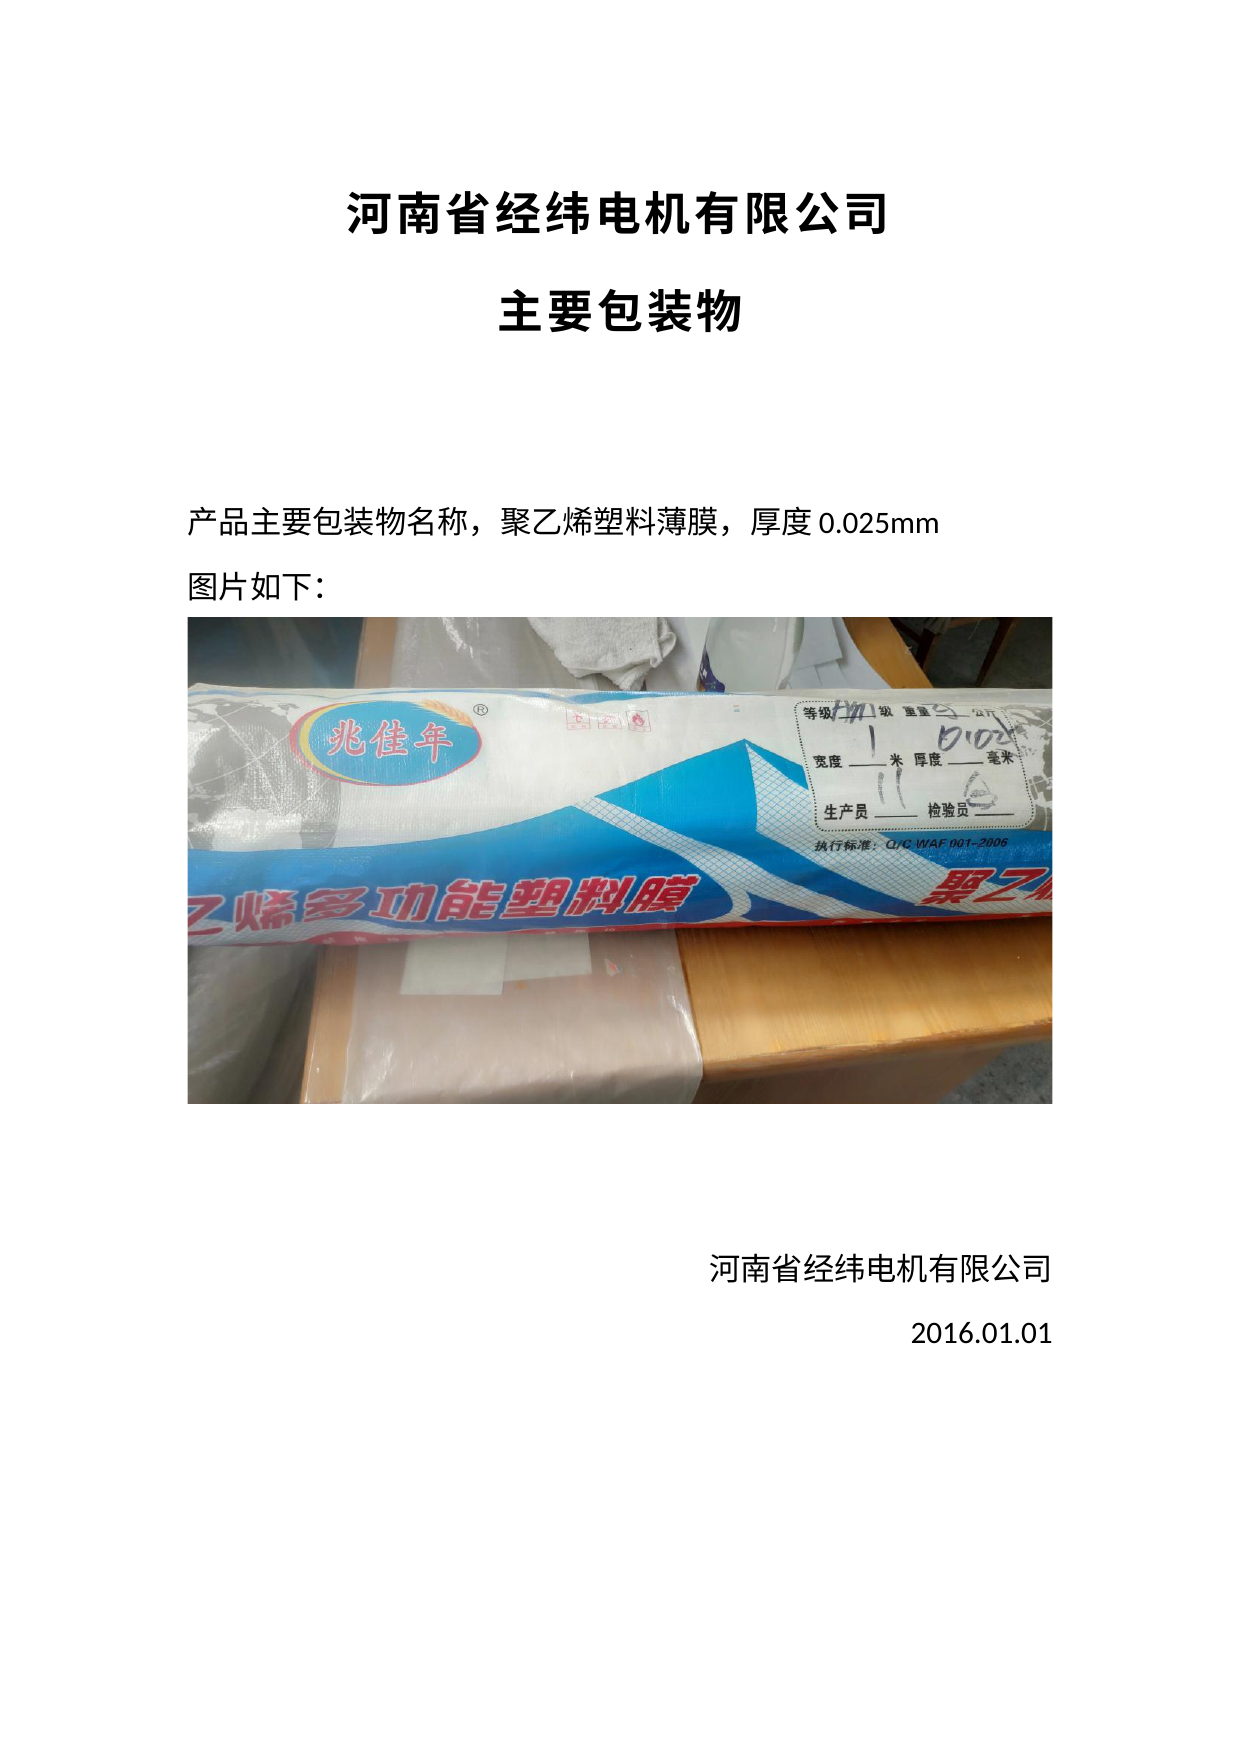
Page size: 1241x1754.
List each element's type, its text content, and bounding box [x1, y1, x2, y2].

text 图片如下： [187, 552, 1053, 617]
text 河南省经纬电机有限公司 [187, 1234, 1053, 1299]
text 河南省经纬电机有限公司 主要包装物 [187, 162, 1053, 357]
text 2016.01.01 [187, 1299, 1053, 1364]
text 产品主要包装物名称，聚乙烯塑料薄膜，厚度0.025mm [187, 487, 1053, 552]
picture [187, 617, 1053, 1104]
